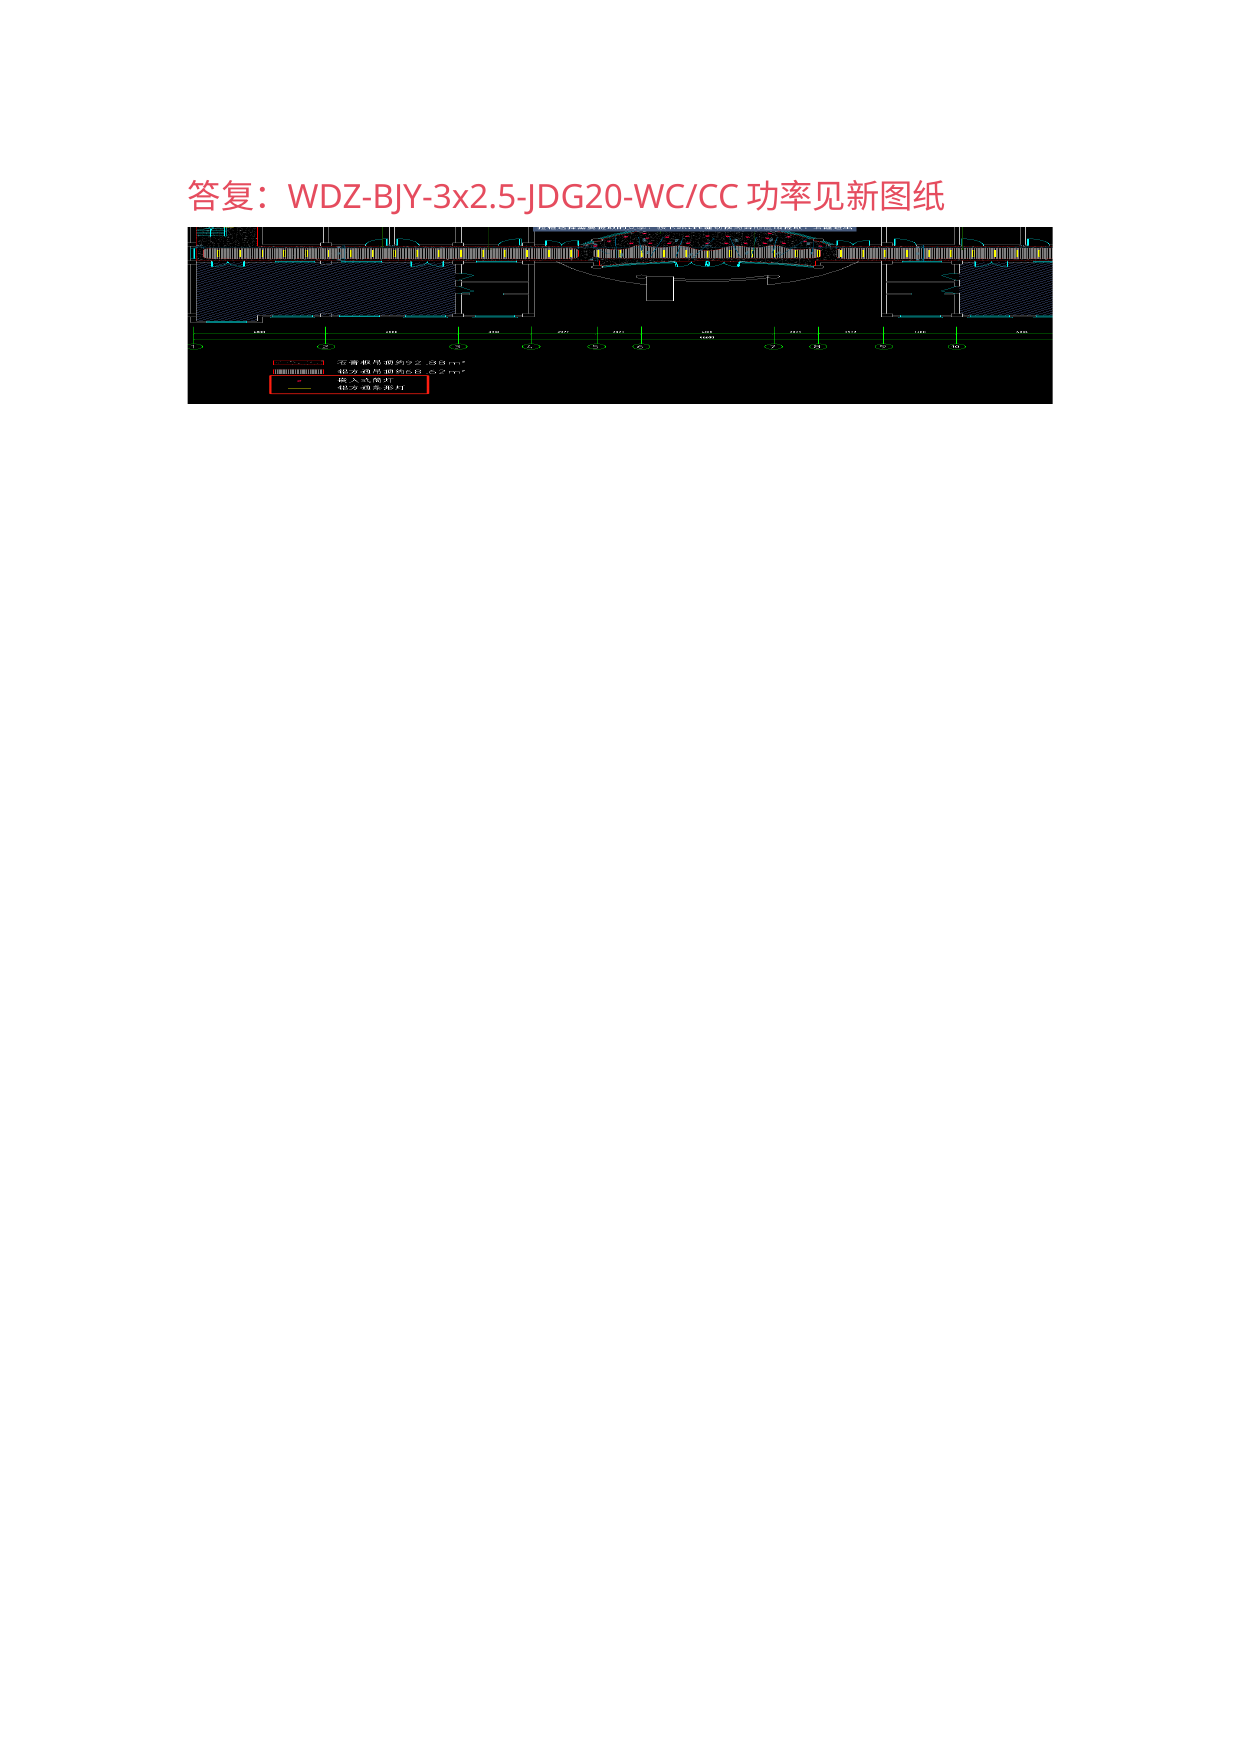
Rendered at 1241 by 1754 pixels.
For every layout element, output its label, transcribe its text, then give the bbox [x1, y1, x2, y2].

text 答复：WDZ-BJY-3x2.5-JDG20-WC/CC功率见新图纸 [187, 162, 1053, 227]
picture [187, 227, 1053, 404]
